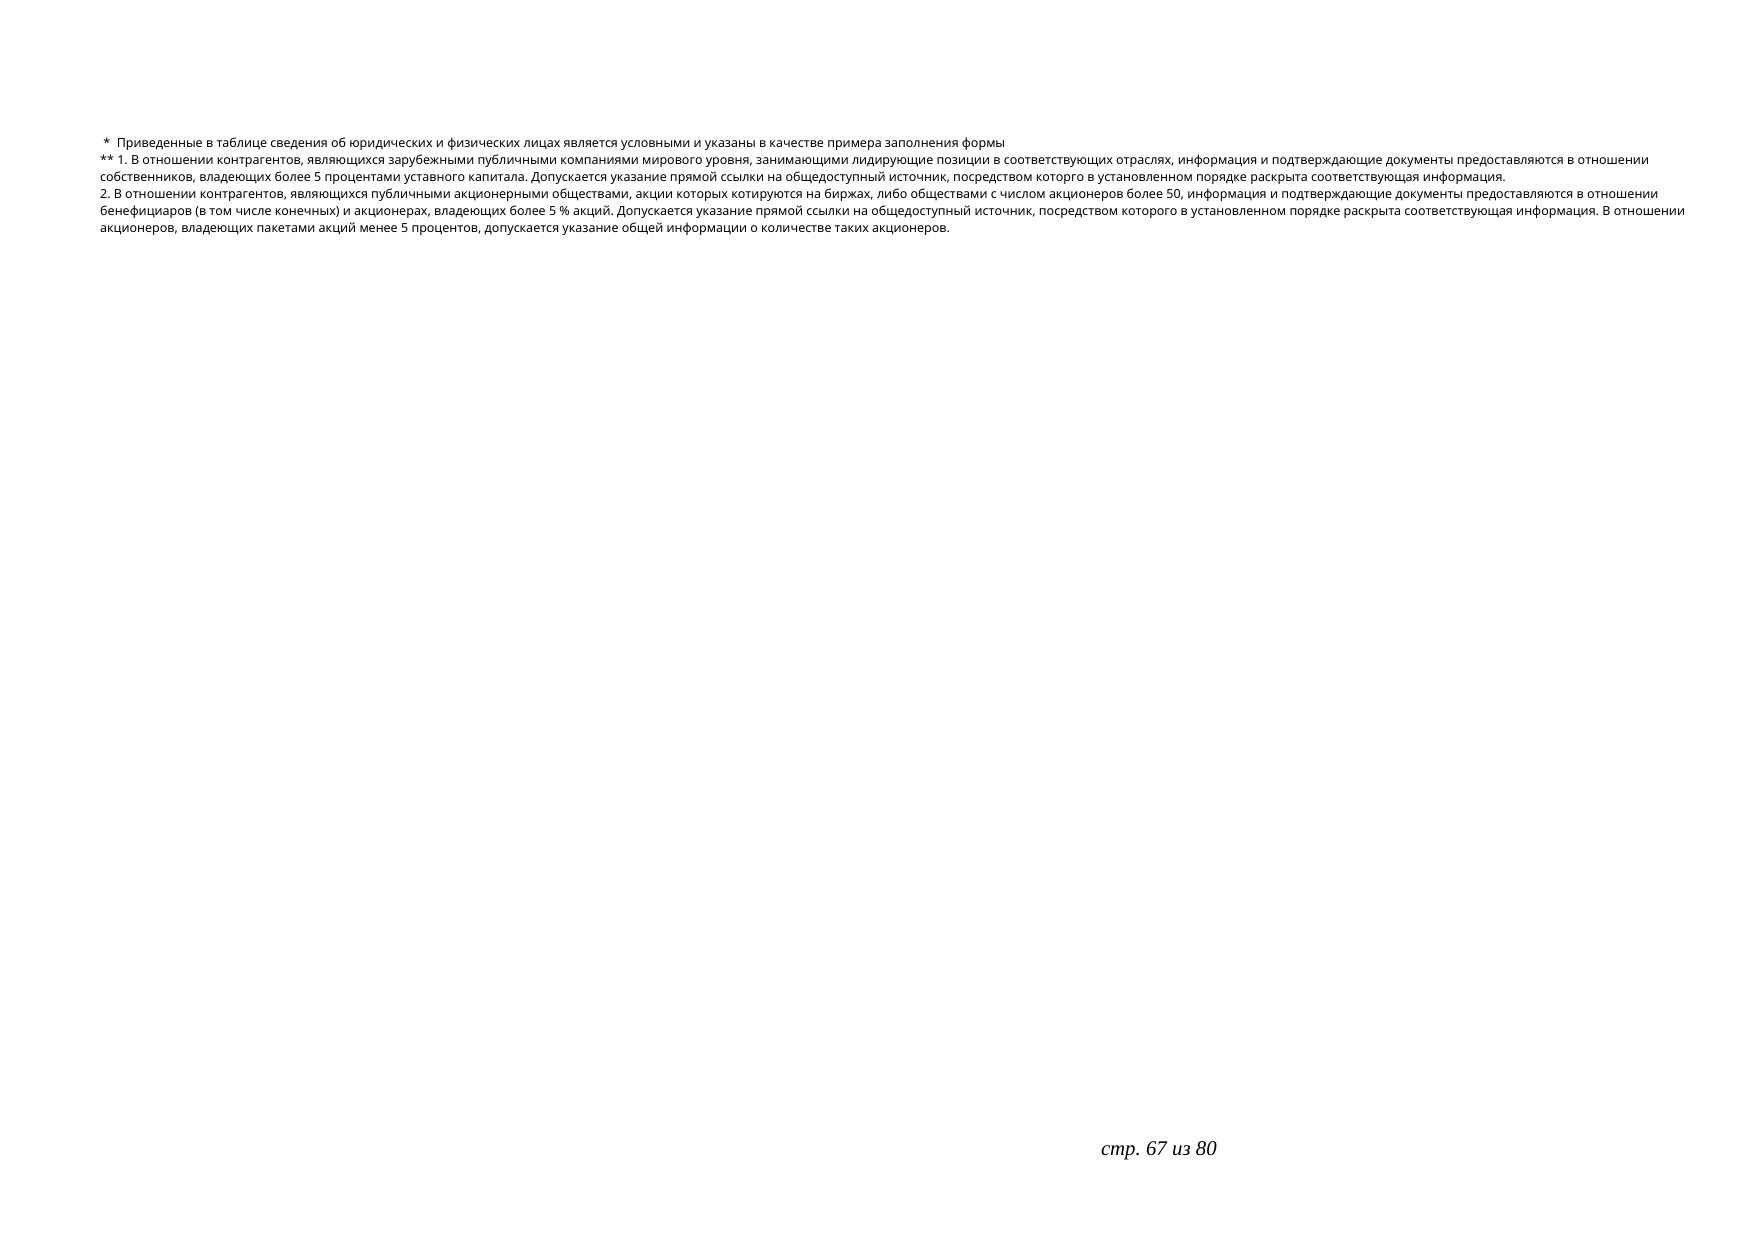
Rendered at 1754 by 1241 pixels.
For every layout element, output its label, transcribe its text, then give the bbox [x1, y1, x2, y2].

table_cell ** 1. В отношении контрагентов, являющихся зарубежными публичными компаниями мирового уровня, занимающими лидирующие позиции в соответствующих отраслях, информация и подтверждающие документы предоставляются в отношении собственников, владеющих более 5 процентами уставного капитала. Допускается указание прямой ссылки на общедоступный источник, посредством которго в установленном порядке раскрыта соответствующая информация. [89, 151, 1714, 185]
table_cell 2. В отношении контрагентов, являющихся публичными акционерными обществами, акции которых котируются на биржах, либо обществами с числом акционеров более 50, информация и подтверждающие документы предоставляются в отношении бенефициаров (в том числе конечных) и акционерах, владеющих более 5 % акций. Допускается указание прямой ссылки на общедоступный источник, посредством которого в установленном порядке раскрыта соответствующая информация. В отношении акционеров, владеющих пакетами акций менее 5 процентов, допускается указание общей информации о количестве таких акционеров. [89, 185, 1714, 236]
table_cell * Приведенные в таблице сведения об юридических и физических лицах является условными и указаны в качестве примера заполнения формы [89, 118, 1714, 151]
